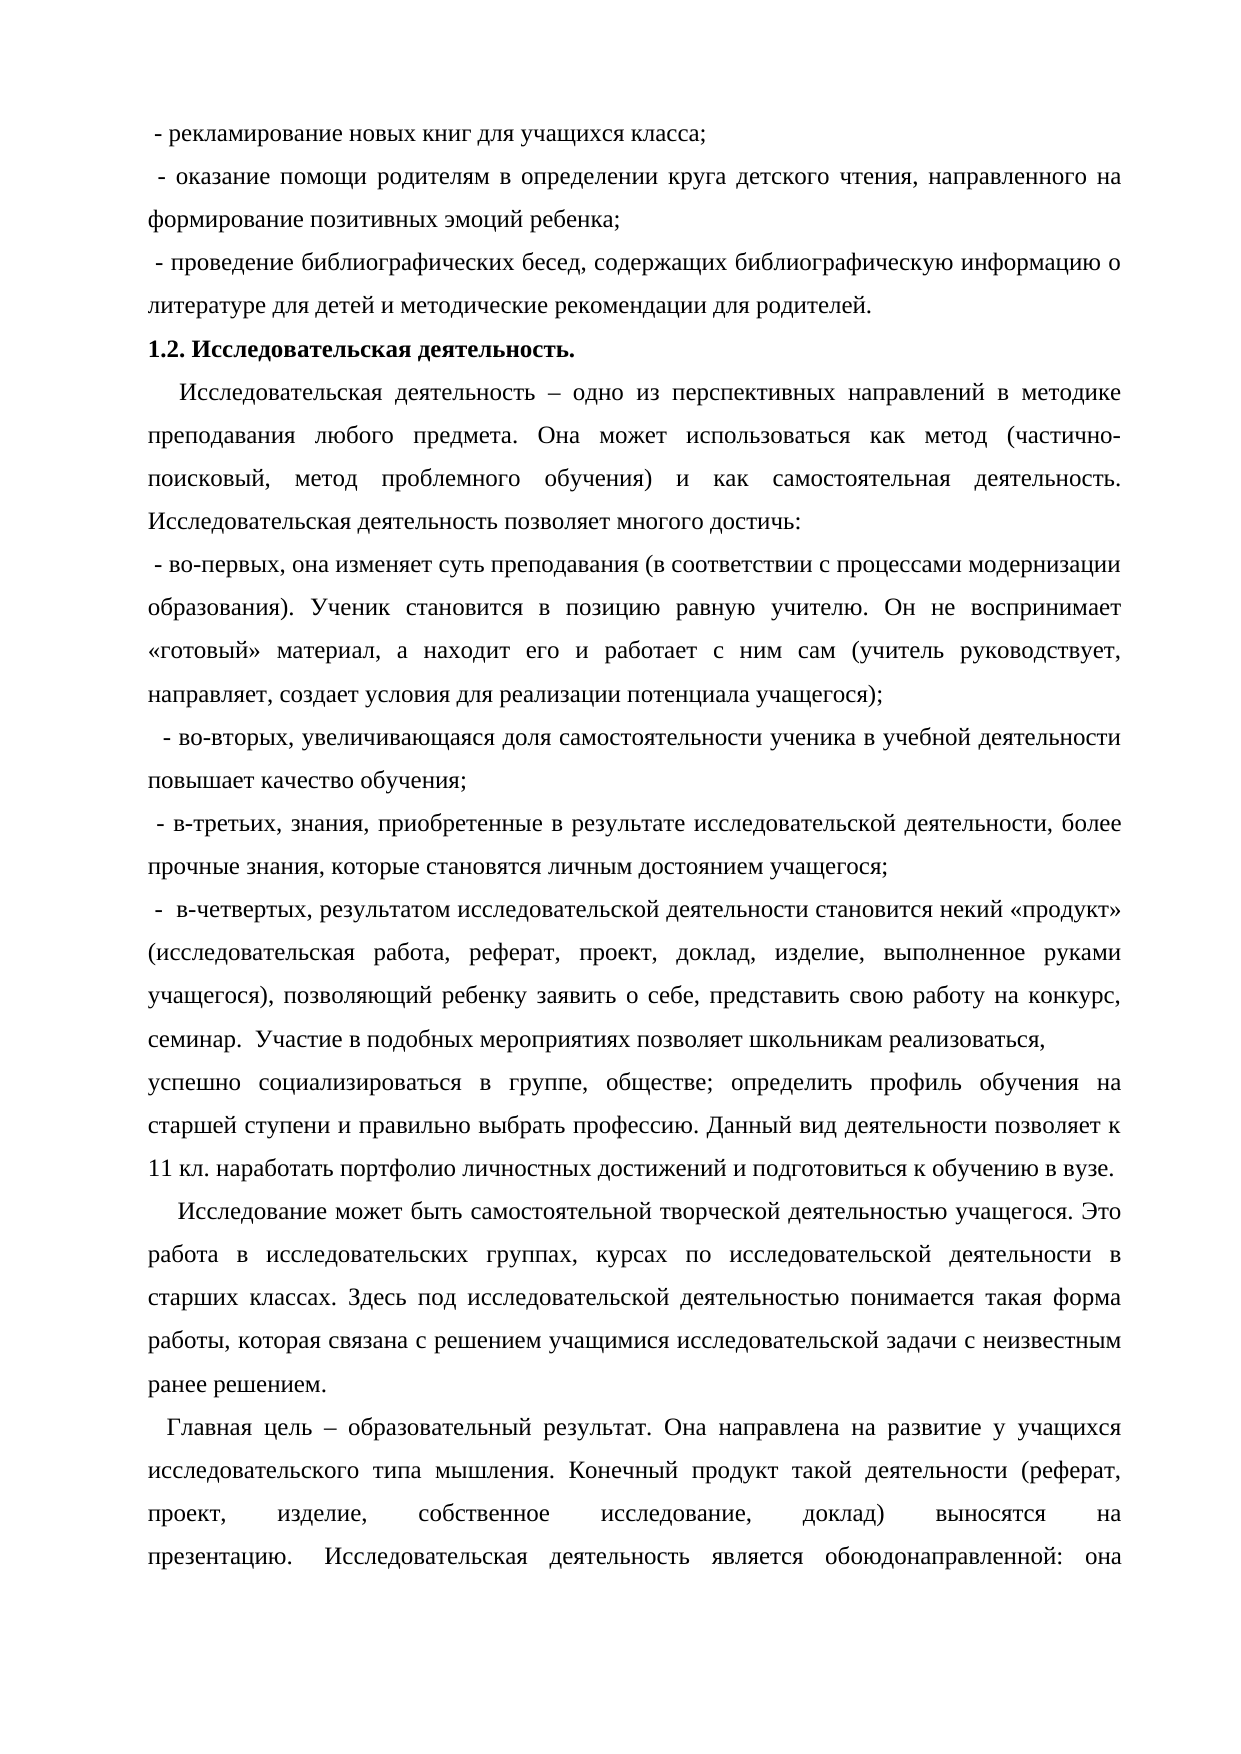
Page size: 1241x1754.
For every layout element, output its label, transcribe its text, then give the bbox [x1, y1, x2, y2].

text - оказание помощи родителям в определении круга детского чтения, направленного на формирование позитивных эмоций ребенка; [148, 161, 1122, 233]
text - в-третьих, знания, приобретенные в результате исследовательской деятельности, более прочные знания, которые становятся личным достоянием учащегося; [148, 808, 1122, 880]
text успешно социализироваться в группе, обществе; определить профиль обучения на старшей ступени и правильно выбрать профессию. Данный вид деятельности позволяет к 11 кл. наработать портфолио личностных достижений и подготовиться к обучению в вузе. [148, 1067, 1122, 1182]
text Исследовательская деятельность – одно из перспективных направлений в методике преподавания любого предмета. Она может использоваться как метод (частично-поисковый, метод проблемного обучения) и как самостоятельная деятельность. Исследовательская деятельность позволяет многого достичь: [148, 377, 1122, 535]
text - рекламирование новых книг для учащихся класса; [148, 118, 1122, 147]
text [148, 1412, 1122, 1570]
text Исследование может быть самостоятельной творческой деятельностью учащегося. Это работа в исследовательских группах, курсах по исследовательской деятельности в старших классах. Здесь под исследовательской деятельностью понимается такая форма работы, которая связана с решением учащимися исследовательской задачи с неизвестным ранее решением. [148, 1196, 1122, 1397]
text - проведение библиографических бесед, содержащих библиографическую информацию о литературе для детей и методические рекомендации для родителей. [148, 247, 1122, 319]
text - в-четвертых, результатом исследовательской деятельности становится некий «продукт» (исследовательская работа, реферат, проект, доклад, изделие, выполненное руками учащегося), позволяющий ребенку заявить о себе, представить свою работу на конкурс, семинар. Участие в подобных мероприятиях позволяет школьникам реализоваться, [148, 894, 1122, 1052]
text 1.2. Исследовательская деятельность. [148, 334, 1122, 362]
text - во-вторых, увеличивающаяся доля самостоятельности ученика в учебной деятельности повышает качество обучения; [148, 722, 1122, 794]
text - во-первых, она изменяет суть преподавания (в соответствии с процессами модернизации образования). Ученик становится в позицию равную учителю. Он не воспринимает «готовый» материал, а находит его и работает с ним сам (учитель руководствует, направляет, создает условия для реализации потенциала учащегося); [148, 549, 1122, 707]
